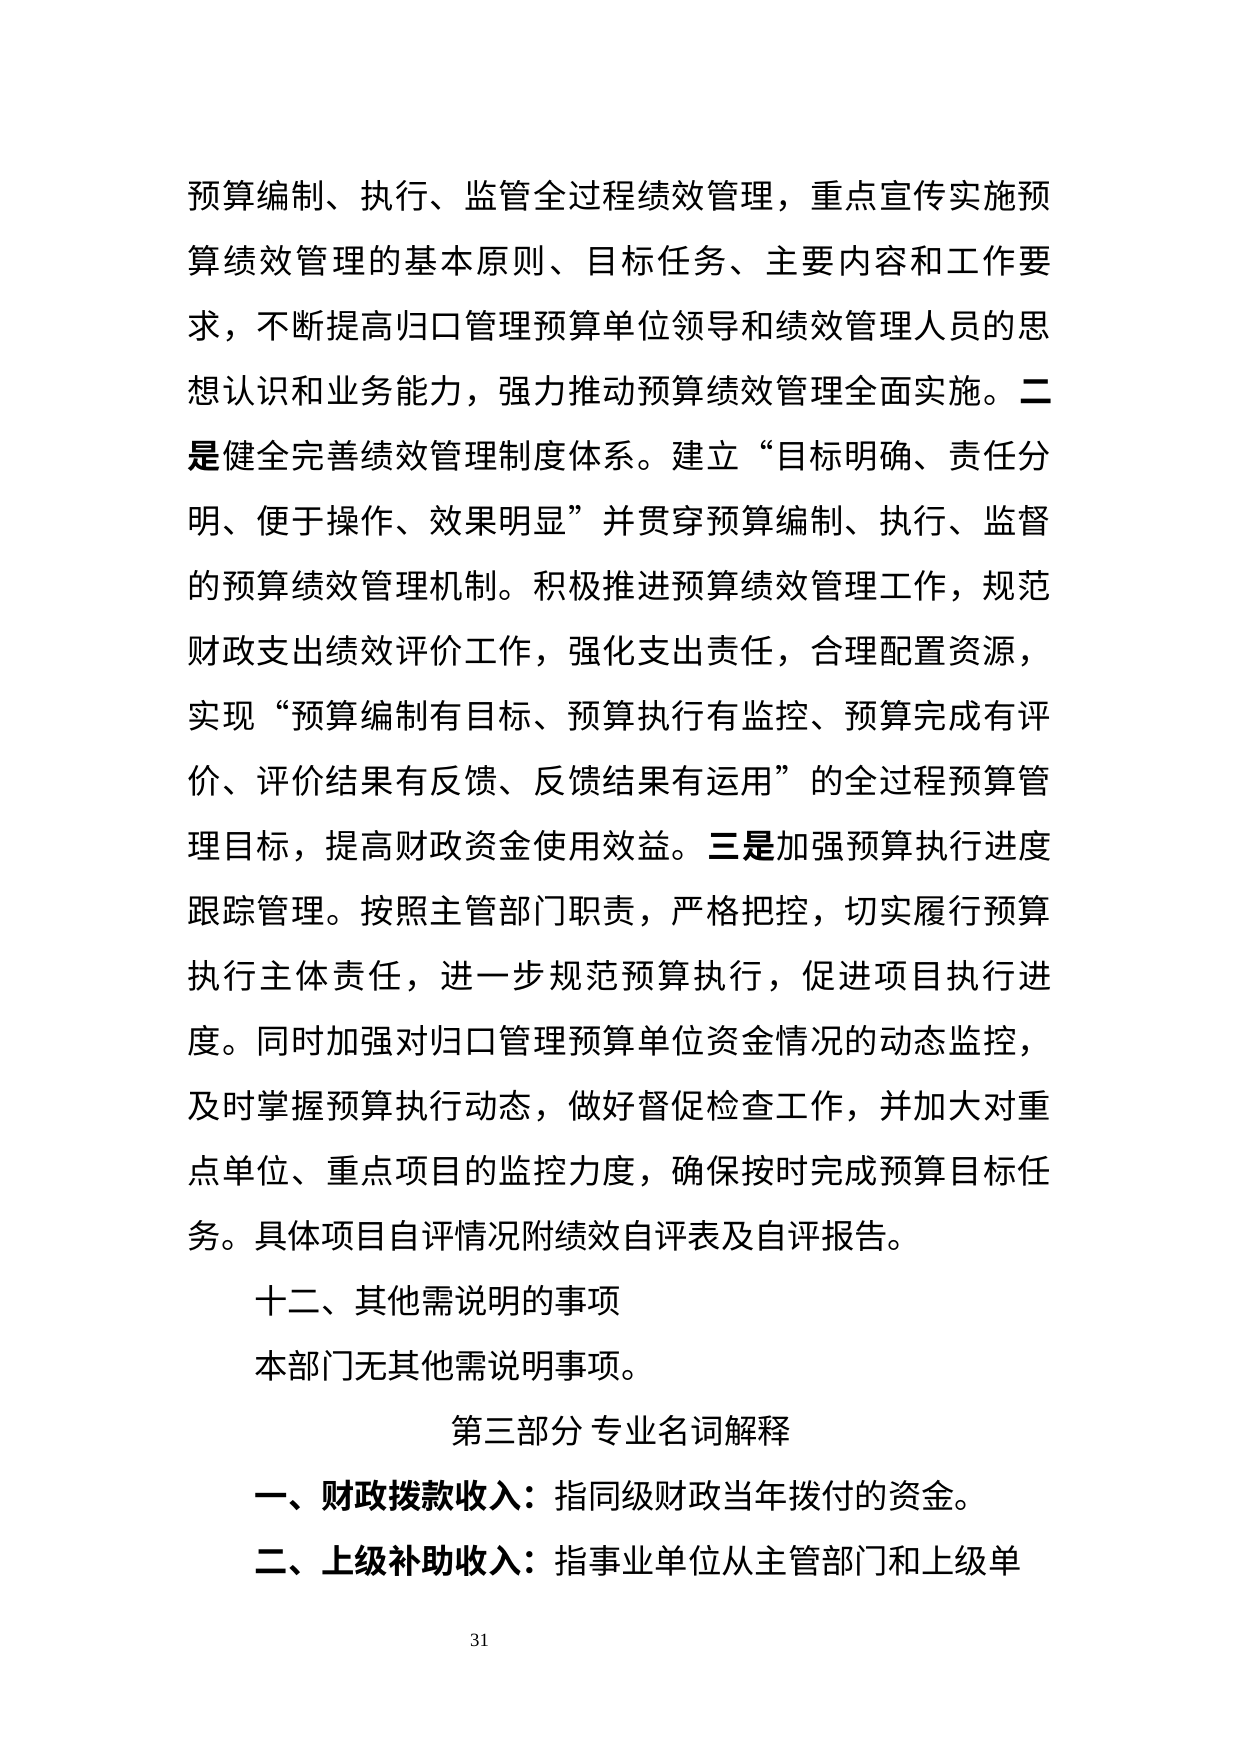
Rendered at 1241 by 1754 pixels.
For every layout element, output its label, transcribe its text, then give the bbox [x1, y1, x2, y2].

text 十二、其他需说明的事项 [187, 1267, 1053, 1332]
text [187, 1527, 1053, 1592]
text 本部门无其他需说明事项。 [187, 1332, 1053, 1397]
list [187, 162, 1053, 1267]
text 一、财政拨款收入：指同级财政当年拨付的资金。 [187, 1462, 1053, 1527]
text 第三部分 专业名词解释 [187, 1397, 1053, 1462]
